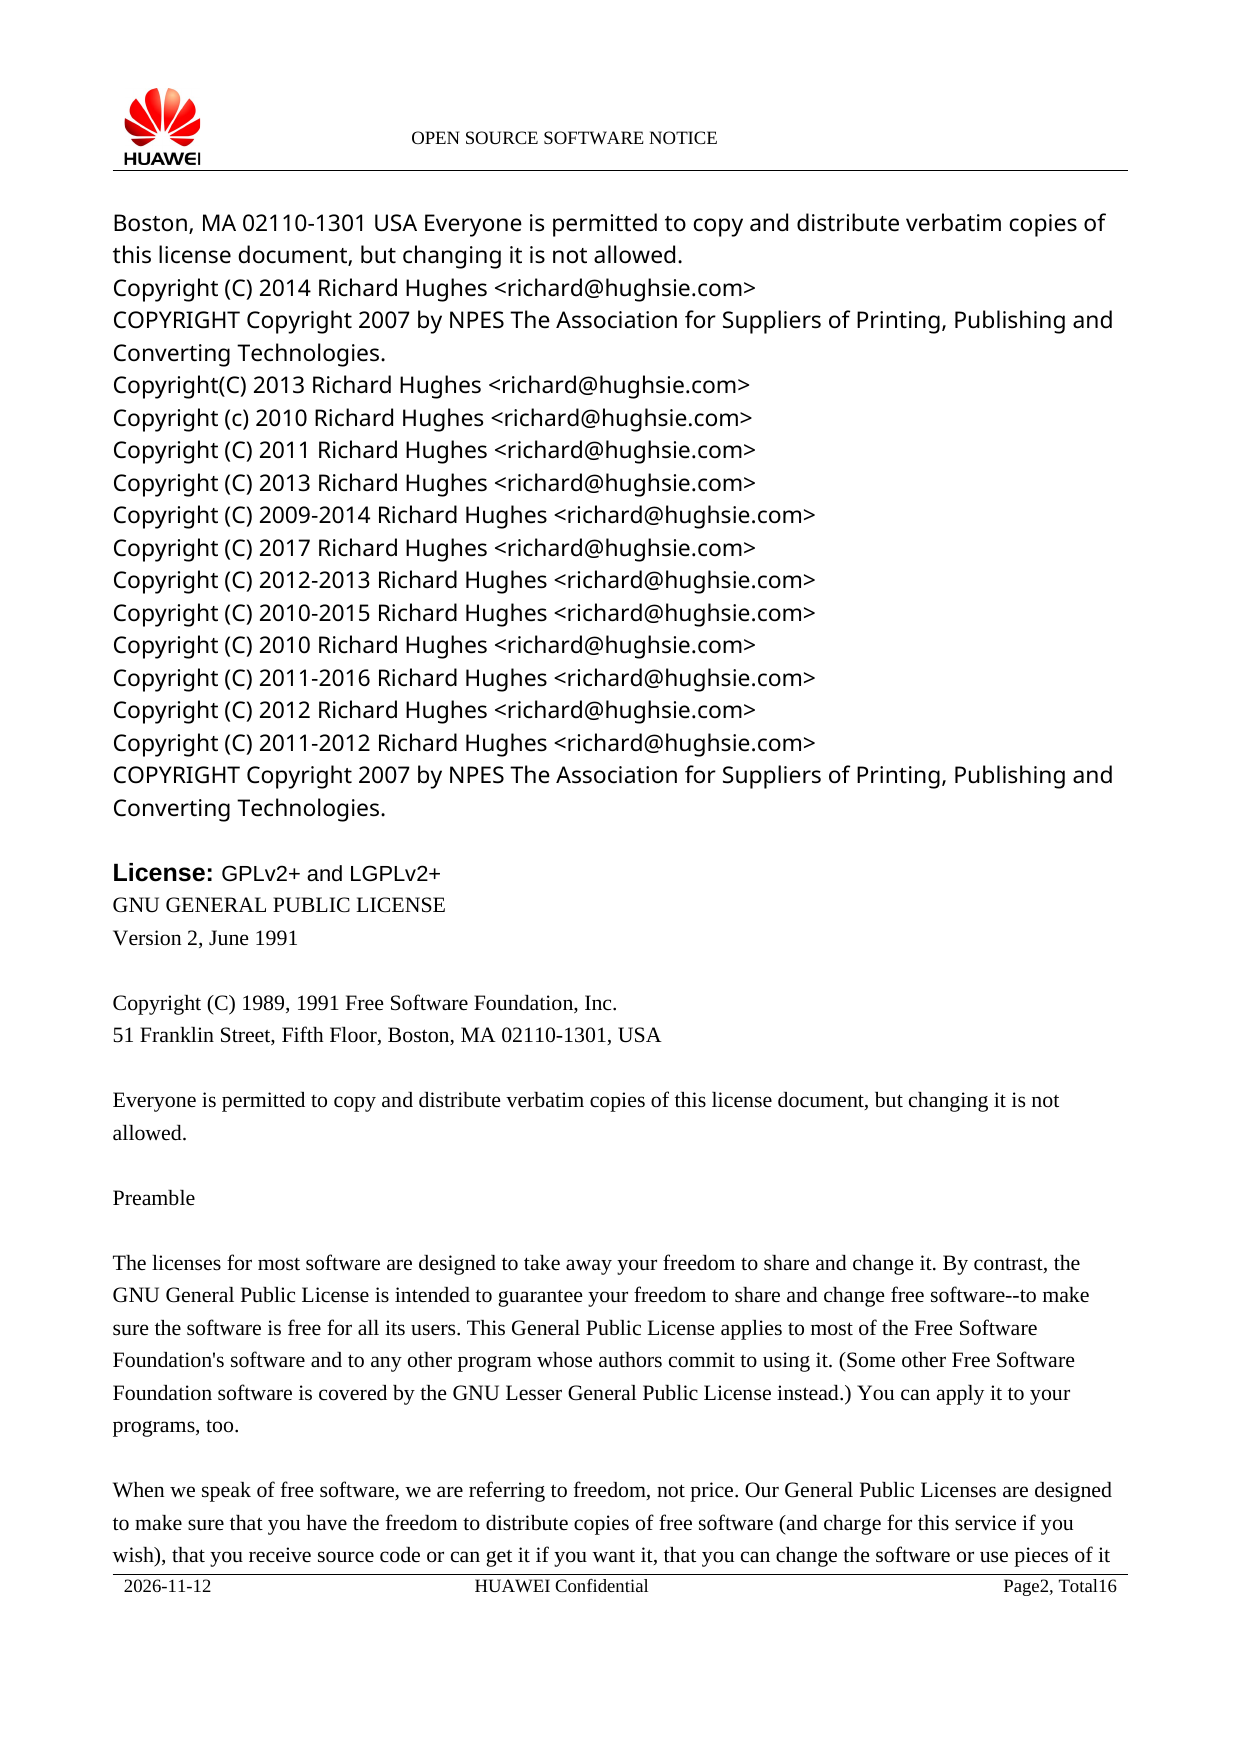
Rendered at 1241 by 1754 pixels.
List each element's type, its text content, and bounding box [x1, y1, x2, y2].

text License: GPLv2+ and LGPLv2+ [112, 856, 1128, 889]
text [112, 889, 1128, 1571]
picture [124, 88, 201, 165]
